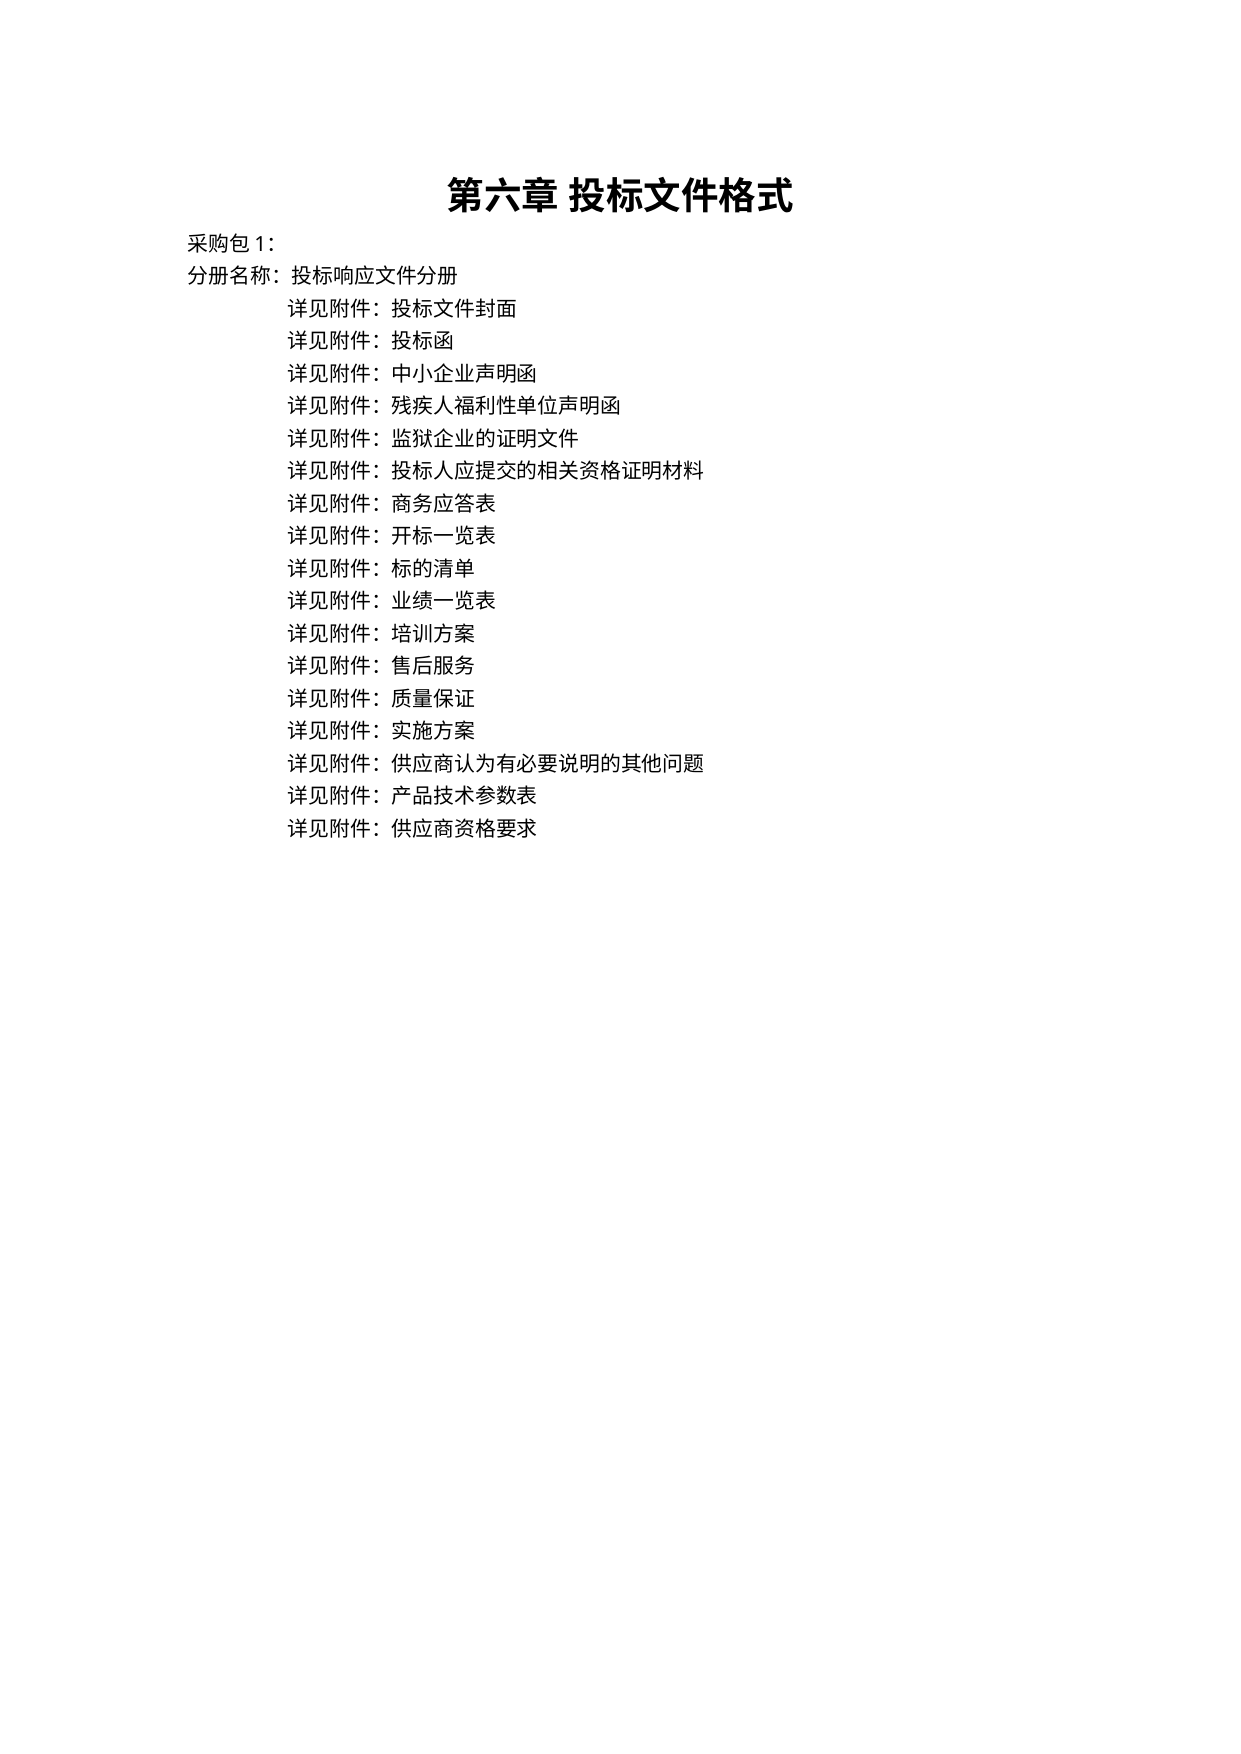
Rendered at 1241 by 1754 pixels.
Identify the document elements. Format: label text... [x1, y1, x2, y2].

text 详见附件：商务应答表 [187, 487, 1053, 519]
text 详见附件：投标文件封面 [187, 292, 1053, 324]
text 详见附件：供应商资格要求 [187, 812, 1053, 844]
text 详见附件：开标一览表 [187, 519, 1053, 552]
text 详见附件：残疾人福利性单位声明函 [187, 389, 1053, 422]
text 详见附件：标的清单 [187, 552, 1053, 584]
text 详见附件：产品技术参数表 [187, 779, 1053, 812]
text 详见附件：质量保证 [187, 682, 1053, 714]
text 分册名称：投标响应文件分册 [187, 259, 1053, 292]
text 第六章 投标文件格式 [187, 162, 1053, 227]
text 详见附件：培训方案 [187, 617, 1053, 649]
text 详见附件：实施方案 [187, 714, 1053, 747]
text 详见附件：监狱企业的证明文件 [187, 422, 1053, 454]
text 详见附件：业绩一览表 [187, 584, 1053, 617]
text 详见附件：售后服务 [187, 649, 1053, 682]
text 采购包1： [187, 227, 1053, 259]
text 详见附件：投标函 [187, 324, 1053, 357]
text 详见附件：中小企业声明函 [187, 357, 1053, 389]
text 详见附件：投标人应提交的相关资格证明材料 [187, 454, 1053, 487]
text 详见附件：供应商认为有必要说明的其他问题 [187, 747, 1053, 779]
